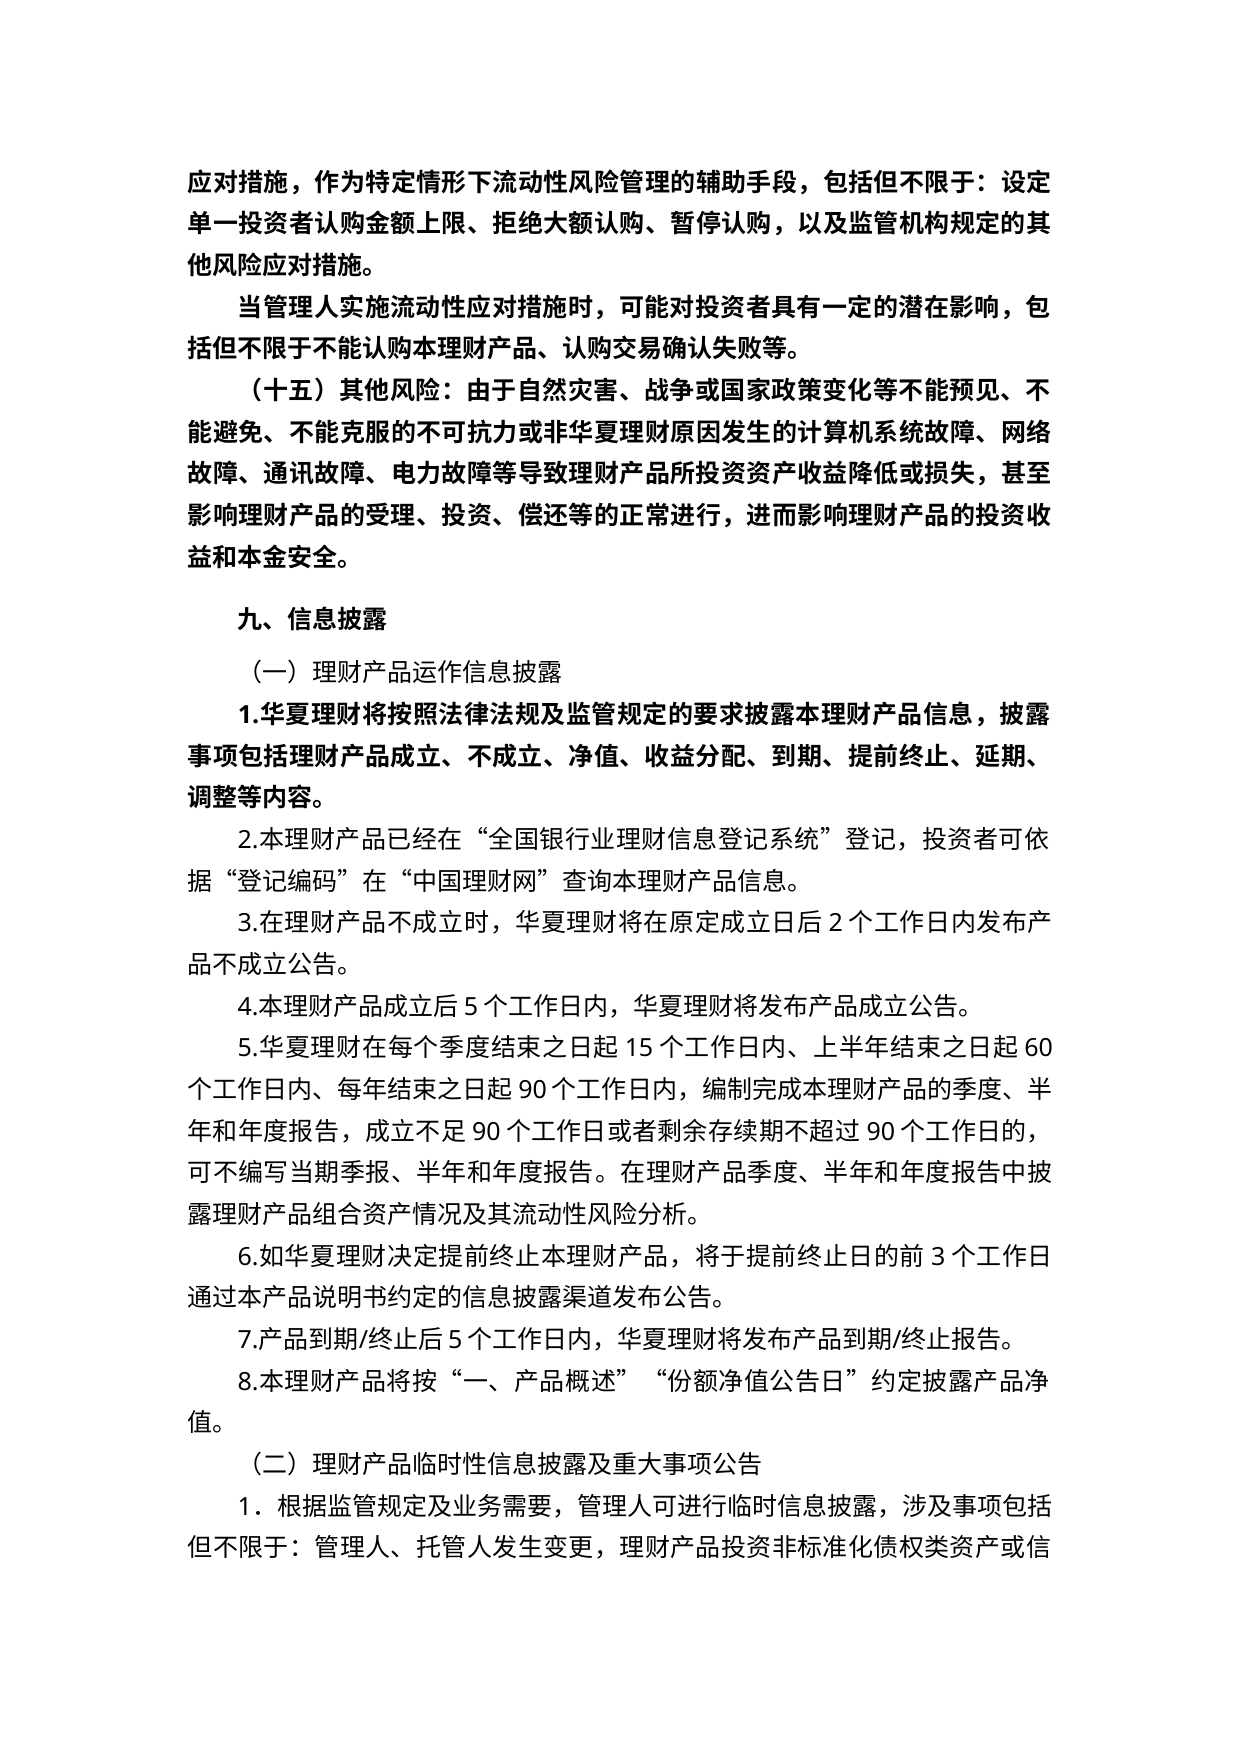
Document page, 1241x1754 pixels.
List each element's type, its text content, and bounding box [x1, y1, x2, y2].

text 3.在理财产品不成立时，华夏理财将在原定成立日后2个工作日内发布产品不成立公告。 [187, 903, 1053, 981]
text 九、信息披露 [187, 595, 1053, 637]
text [187, 1486, 1053, 1564]
text 4.本理财产品成立后5个工作日内，华夏理财将发布产品成立公告。 [187, 986, 1053, 1022]
text 5.华夏理财在每个季度结束之日起15个工作日内、上半年结束之日起60个工作日内、每年结束之日起90个工作日内，编制完成本理财产品的季度、半年和年度报告，成立不足90个工作日或者剩余存续期不超过90个工作日的，可不编写当期季报、半年和年度报告。在理财产品季度、半年和年度报告中披露理财产品组合资产情况及其流动性风险分析。 [187, 1028, 1053, 1231]
text （一）理财产品运作信息披露 [187, 653, 1053, 689]
text （十五）其他风险：由于自然灾害、战争或国家政策变化等不能预见、不能避免、不能克服的不可抗力或非华夏理财原因发生的计算机系统故障、网络故障、通讯故障、电力故障等导致理财产品所投资资产收益降低或损失，甚至影响理财产品的受理、投资、偿还等的正常进行，进而影响理财产品的投资收益和本金安全。 [187, 370, 1053, 573]
text 8.本理财产品将按“一、产品概述”“份额净值公告日”约定披露产品净值。 [187, 1361, 1053, 1439]
text 2.本理财产品已经在“全国银行业理财信息登记系统”登记，投资者可依据“登记编码”在“中国理财网”查询本理财产品信息。 [187, 819, 1053, 897]
text 当管理人实施流动性应对措施时，可能对投资者具有一定的潜在影响，包括但不限于不能认购本理财产品、认购交易确认失败等。 [187, 287, 1053, 365]
text 6.如华夏理财决定提前终止本理财产品，将于提前终止日的前3个工作日通过本产品说明书约定的信息披露渠道发布公告。 [187, 1236, 1053, 1314]
text 1.华夏理财将按照法律法规及监管规定的要求披露本理财产品信息，披露事项包括理财产品成立、不成立、净值、收益分配、到期、提前终止、延期、调整等内容。 [187, 694, 1053, 814]
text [187, 162, 1053, 282]
text （二）理财产品临时性信息披露及重大事项公告 [187, 1444, 1053, 1481]
text 7.产品到期/终止后5个工作日内，华夏理财将发布产品到期/终止报告。 [187, 1319, 1053, 1356]
